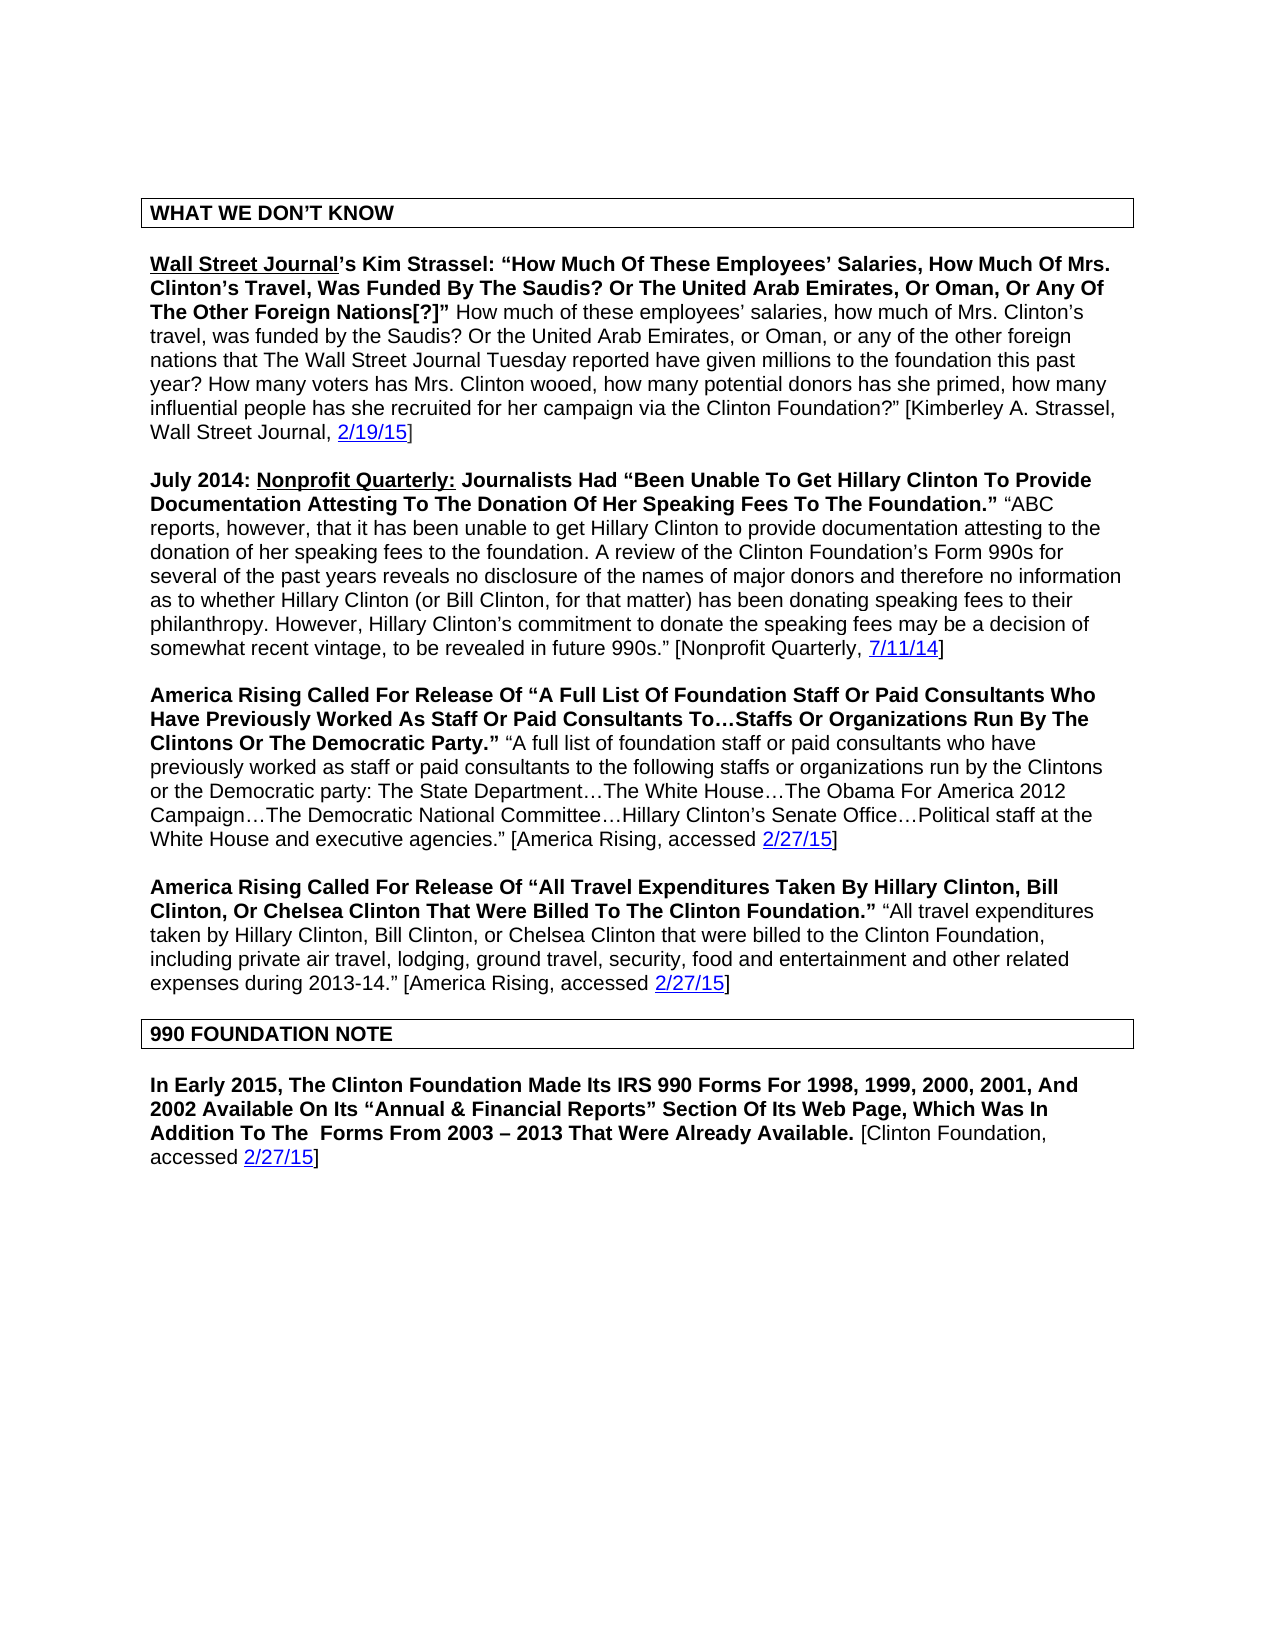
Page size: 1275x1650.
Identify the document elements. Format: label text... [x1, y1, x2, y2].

text America Rising Called For Release Of “All Travel Expenditures Taken By Hillary Clinton, Bill Clinton, Or Chelsea Clinton That Were Billed To The Clinton Foundation.” “All travel expenditures taken by Hillary Clinton, Bill Clinton, or Chelsea Clinton that were billed to the Clinton Foundation, including private air travel, lodging, ground travel, security, food and entertainment and other related expenses during 2013-14.” [America Rising, accessed 2/27/15] [150, 875, 1125, 995]
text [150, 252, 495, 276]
subtitle WHAT WE DON’T KNOW [142, 199, 1133, 227]
text Wall Street Journal’s Kim Strassel: “How Much Of These Employees’ Salaries, How Much Of Mrs. Clinton’s Travel, Was Funded By The Saudis? Or The United Arab Emirates, Or Oman, Or Any Of The Other Foreign Nations[?]” How much of these employees’ salaries, how much of Mrs. Clinton’s travel, was funded by the Saudis? Or the United Arab Emirates, or Oman, or any of the other foreign nations that The Wall Street Journal Tuesday reported have given millions to the foundation this past year? How many voters has Mrs. Clinton wooed, how many potential donors has she primed, how many influential people has she recruited for her campaign via the Clinton Foundation?” [Kimberley A. Strassel, Wall Street Journal, 2/19/15] [413, 252, 1125, 444]
text July 2014: Nonprofit Quarterly: Journalists Had “Been Unable To Get Hillary Clinton To Provide Documentation Attesting To The Donation Of Her Speaking Fees To The Foundation.” “ABC reports, however, that it has been unable to get Hillary Clinton to provide documentation attesting to the donation of her speaking fees to the foundation. A review of the Clinton Foundation’s Form 990s for several of the past years reveals no disclosure of the names of major donors and therefore no information as to whether Hillary Clinton (or Bill Clinton, for that matter) has been donating speaking fees to their philanthropy. However, Hillary Clinton’s commitment to donate the speaking fees may be a decision of somewhat recent vintage, to be revealed in future 990s.” [Nonprofit Quarterly, 7/11/14] [150, 468, 1125, 659]
subtitle 990 FOUNDATION NOTE [142, 1020, 1133, 1048]
text In Early 2015, The Clinton Foundation Made Its IRS 990 Forms For 1998, 1999, 2000, 2001, And 2002 Available On Its “Annual & Financial Reports” Section Of Its Web Page, Which Was In Addition To The Forms From 2003 – 2013 That Were Already Available. [Clinton Foundation, accessed 2/27/15] [150, 1073, 1125, 1169]
text America Rising Called For Release Of “A Full List Of Foundation Staff Or Paid Consultants Who Have Previously Worked As Staff Or Paid Consultants To…Staffs Or Organizations Run By The Clintons Or The Democratic Party.” “A full list of foundation staff or paid consultants who have previously worked as staff or paid consultants to the following staffs or organizations run by the Clintons or the Democratic party: The State Department…The White House…The Obama For America 2012 Campaign…The Democratic National Committee…Hillary Clinton’s Senate Office…Political staff at the White House and executive agencies.” [America Rising, accessed 2/27/15] [150, 683, 1125, 851]
